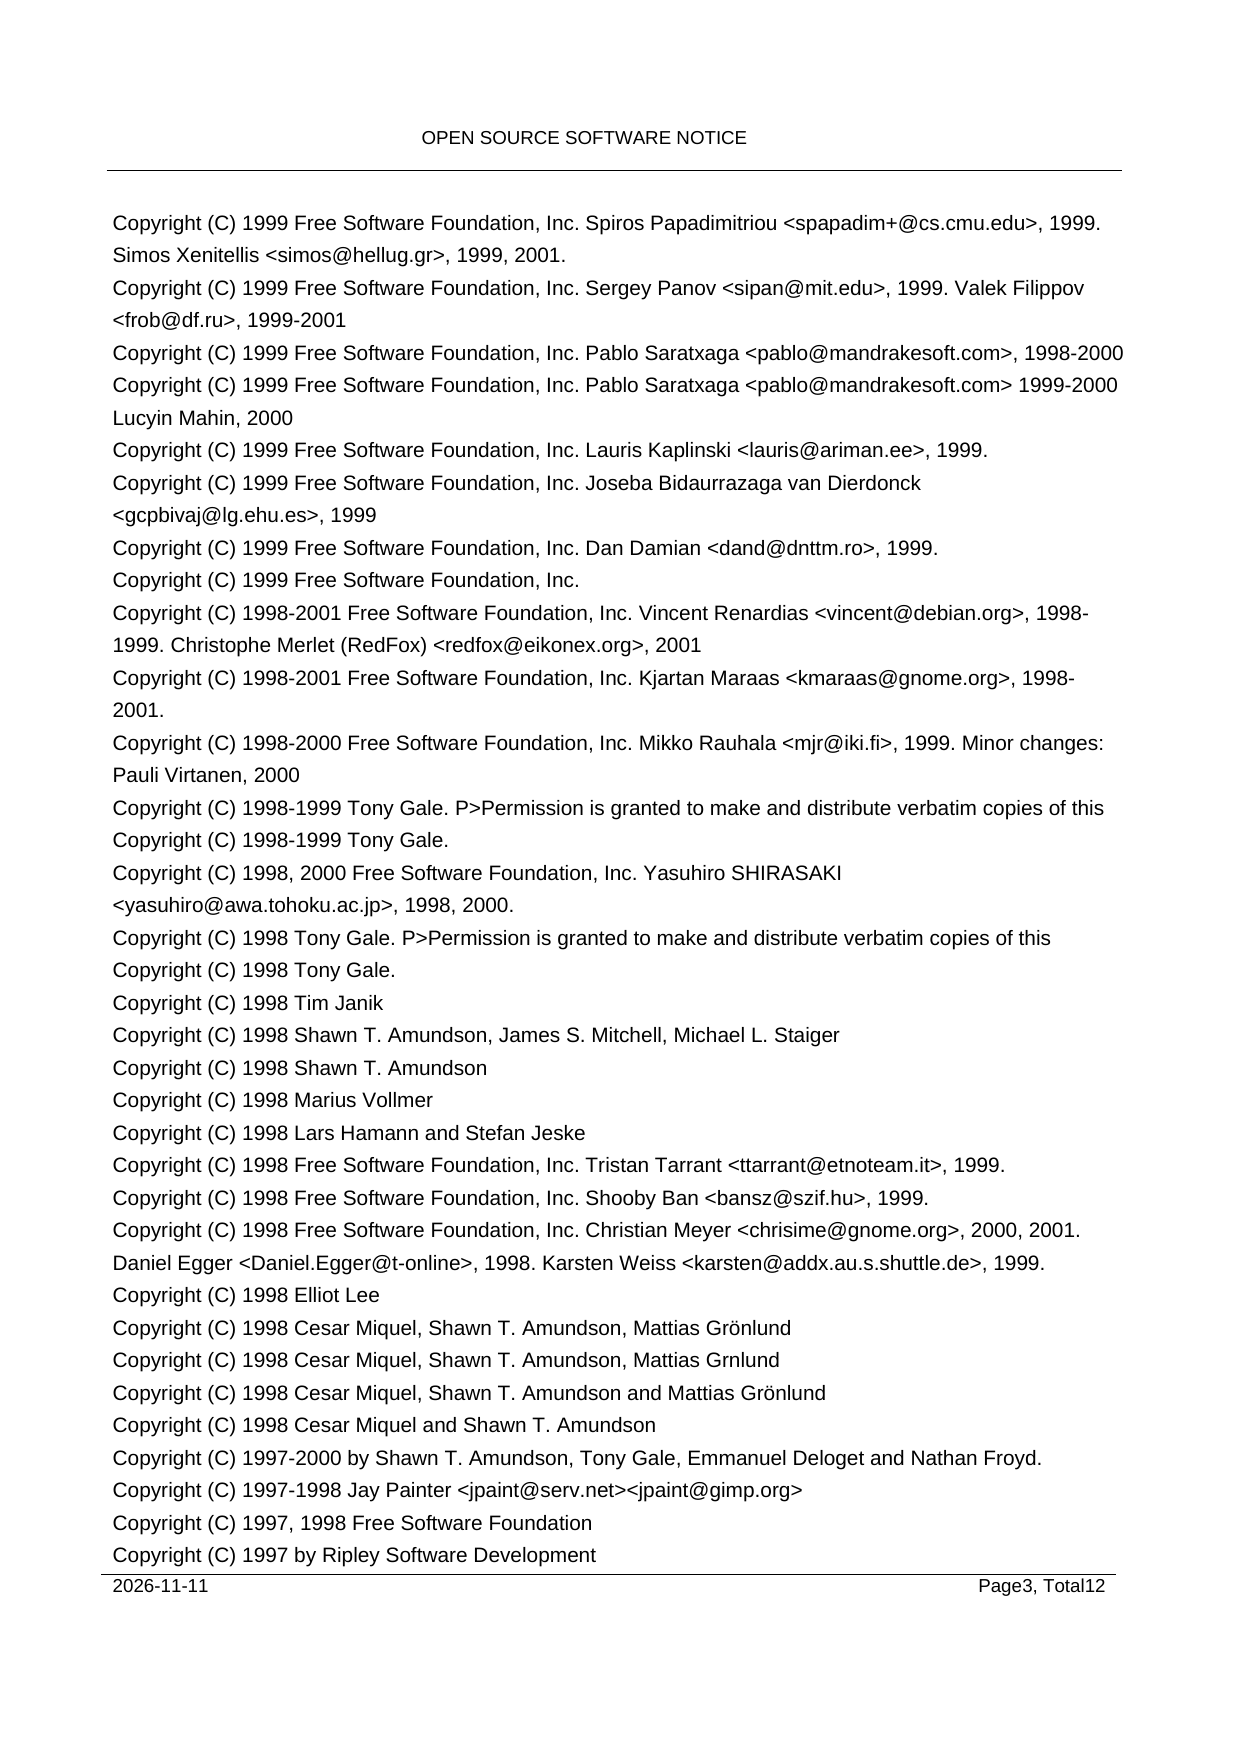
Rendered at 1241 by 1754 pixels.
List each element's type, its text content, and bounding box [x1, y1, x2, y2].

text Copyright (C) 1998-2001 Free Software Foundation, Inc. Vincent Renardias <vincent@debian.org>, 1998-1999. Christophe Merlet (RedFox) <redfox@eikonex.org>, 2001 [112, 596, 1128, 661]
text Copyright (C) 1997, 1998 Free Software Foundation [112, 1506, 1128, 1539]
text Copyright (C) 1999 Free Software Foundation, Inc. Pablo Saratxaga <pablo@mandrakesoft.com> 1999-2000 Lucyin Mahin, 2000 [112, 369, 1128, 434]
text Copyright (C) 1998 Shawn T. Amundson [112, 1051, 1128, 1084]
text Copyright (C) 1998 Cesar Miquel, Shawn T. Amundson, Mattias Grönlund [112, 1311, 1128, 1344]
text Copyright (C) 1998 Free Software Foundation, Inc. Christian Meyer <chrisime@gnome.org>, 2000, 2001. Daniel Egger <Daniel.Egger@t-online>, 1998. Karsten Weiss <karsten@addx.au.s.shuttle.de>, 1999. [112, 1214, 1128, 1279]
text Copyright (C) 1998, 2000 Free Software Foundation, Inc. Yasuhiro SHIRASAKI <yasuhiro@awa.tohoku.ac.jp>, 1998, 2000. [112, 856, 1128, 921]
text Copyright (C) 1999 Free Software Foundation, Inc. Spiros Papadimitriou <spapadim+@cs.cmu.edu>, 1999. Simos Xenitellis <simos@hellug.gr>, 1999, 2001. [112, 206, 1128, 271]
text Copyright (C) 1998 Marius Vollmer [112, 1084, 1128, 1116]
text Copyright (C) 1998 Free Software Foundation, Inc. Shooby Ban <bansz@szif.hu>, 1999. [112, 1181, 1128, 1214]
text Copyright (C) 1999 Free Software Foundation, Inc. Lauris Kaplinski <lauris@ariman.ee>, 1999. [112, 434, 1128, 466]
text Copyright (C) 1997-1998 Jay Painter <jpaint@serv.net><jpaint@gimp.org> [112, 1474, 1128, 1506]
text Copyright (C) 1999 Free Software Foundation, Inc. Dan Damian <dand@dnttm.ro>, 1999. [112, 531, 1128, 564]
text Copyright (C) 1998 Tony Gale. [112, 954, 1128, 986]
text Copyright (C) 1998-1999 Tony Gale. [112, 824, 1128, 856]
text Copyright (C) 1998 Cesar Miquel and Shawn T. Amundson [112, 1409, 1128, 1441]
text Copyright (C) 1998-1999 Tony Gale. P>Permission is granted to make and distribute verbatim copies of this [112, 791, 1128, 824]
text Copyright (C) 1999 Free Software Foundation, Inc. Pablo Saratxaga <pablo@mandrakesoft.com>, 1998-2000 [112, 336, 1128, 369]
text Copyright (C) 1998 Tony Gale. P>Permission is granted to make and distribute verbatim copies of this [112, 921, 1128, 954]
text Copyright (C) 1998 Tim Janik [112, 986, 1128, 1019]
text Copyright (C) 1999 Free Software Foundation, Inc. Sergey Panov <sipan@mit.edu>, 1999. Valek Filippov <frob@df.ru>, 1999-2001 [112, 271, 1128, 336]
text Copyright (C) 1998 Cesar Miquel, Shawn T. Amundson and Mattias Grönlund [112, 1376, 1128, 1409]
text Copyright (C) 1998-2000 Free Software Foundation, Inc. Mikko Rauhala <mjr@iki.fi>, 1999. Minor changes: Pauli Virtanen, 2000 [112, 726, 1128, 791]
text Copyright (C) 1998 Elliot Lee [112, 1279, 1128, 1311]
text Copyright (C) 1998 Free Software Foundation, Inc. Tristan Tarrant <ttarrant@etnoteam.it>, 1999. [112, 1149, 1128, 1181]
text Copyright (C) 1998-2001 Free Software Foundation, Inc. Kjartan Maraas <kmaraas@gnome.org>, 1998-2001. [112, 661, 1128, 726]
text Copyright (C) 1999 Free Software Foundation, Inc. Joseba Bidaurrazaga van Dierdonck <gcpbivaj@lg.ehu.es>, 1999 [112, 466, 1128, 531]
text Copyright (C) 1999 Free Software Foundation, Inc. [112, 564, 1128, 596]
text Copyright (C) 1998 Shawn T. Amundson, James S. Mitchell, Michael L. Staiger [112, 1019, 1128, 1051]
text Copyright (C) 1997-2000 by Shawn T. Amundson, Tony Gale, Emmanuel Deloget and Nathan Froyd. [112, 1441, 1128, 1474]
text Copyright (C) 1997 by Ripley Software Development [112, 1539, 1128, 1571]
text Copyright (C) 1998 Cesar Miquel, Shawn T. Amundson, Mattias Grnlund [112, 1344, 1128, 1376]
text Copyright (C) 1998 Lars Hamann and Stefan Jeske [112, 1116, 1128, 1149]
